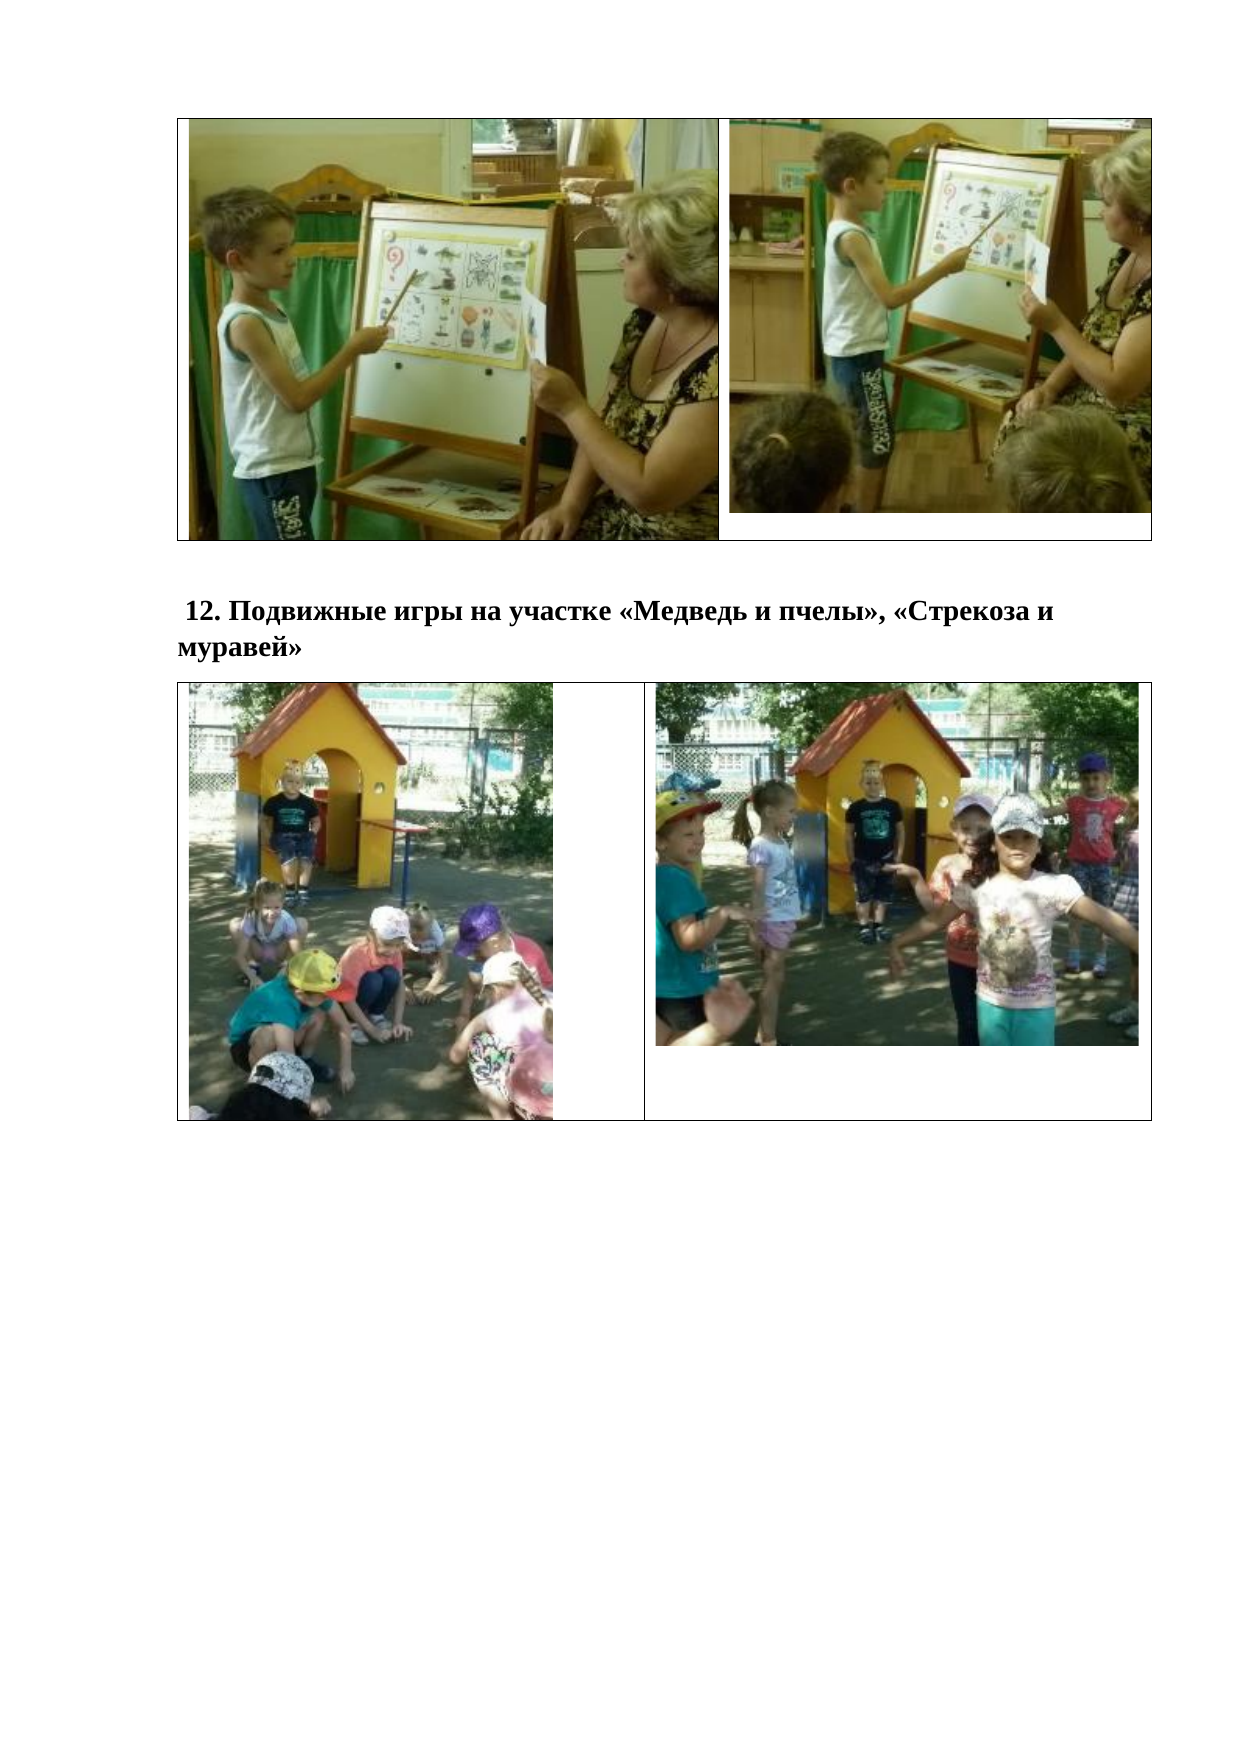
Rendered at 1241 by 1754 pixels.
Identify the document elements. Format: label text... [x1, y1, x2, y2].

table_header [553, 683, 644, 1120]
table_cell [178, 119, 188, 539]
picture [188, 683, 553, 1120]
table_cell [719, 119, 1151, 539]
text 12. Подвижные игры на участке «Медведь и пчелы», «Стрекоза и муравей» [177, 593, 1152, 663]
picture [188, 119, 718, 540]
picture [729, 119, 1152, 513]
table_header [178, 683, 188, 1120]
picture [655, 683, 1139, 1046]
table_header [645, 683, 1151, 1120]
